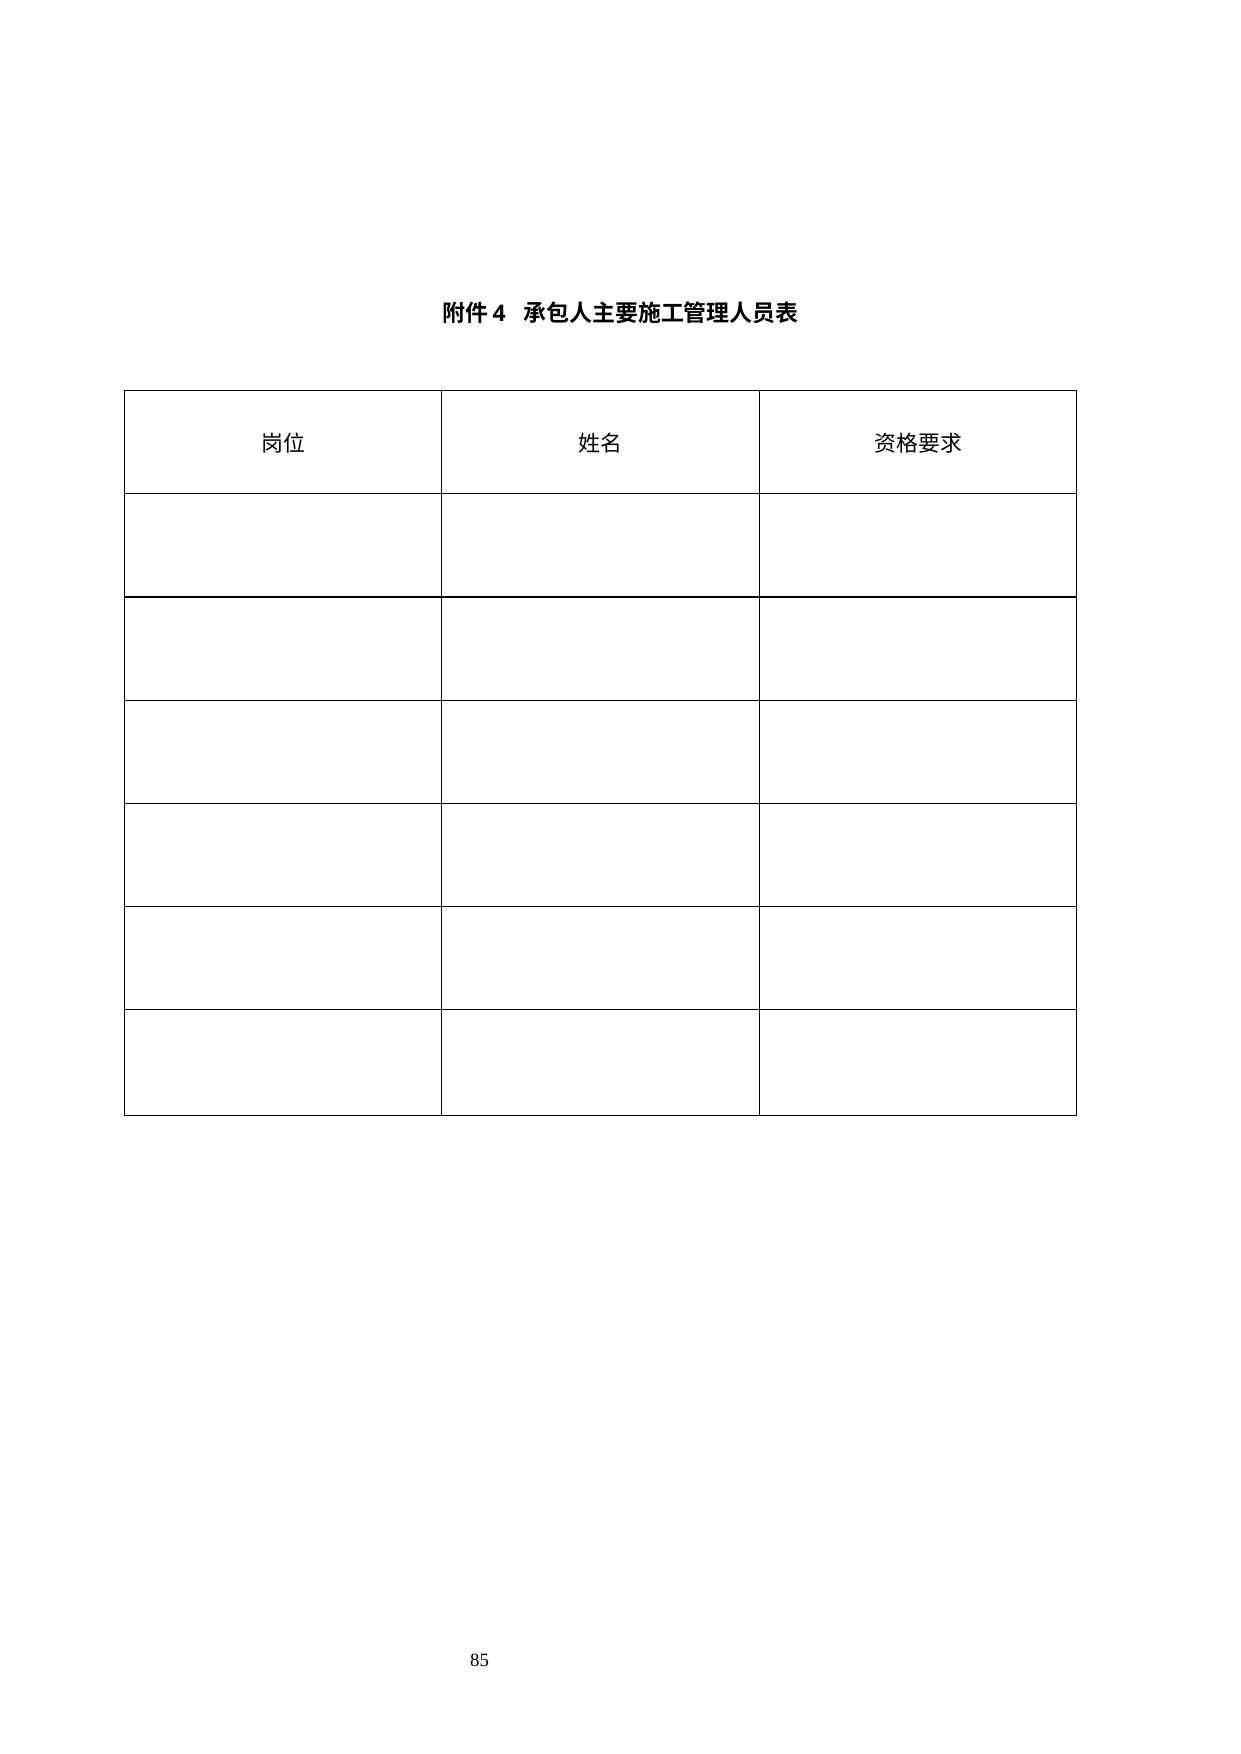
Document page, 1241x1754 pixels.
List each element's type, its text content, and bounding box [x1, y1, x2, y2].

table_header 岗位 [125, 391, 441, 493]
table_cell [760, 804, 1076, 906]
table_cell [125, 701, 441, 803]
table_cell [760, 494, 1076, 596]
text 附件4 承包人主要施工管理人员表 [136, 278, 1104, 344]
table_cell [442, 1010, 759, 1115]
table_cell [442, 907, 759, 1009]
table_header 资格要求 [760, 391, 1076, 493]
table_cell [442, 598, 759, 699]
table_cell [125, 598, 441, 699]
table_cell [760, 598, 1076, 699]
table_cell [125, 907, 441, 1009]
table_cell [125, 804, 441, 906]
table_cell [442, 494, 759, 596]
table_cell [760, 1010, 1076, 1115]
table_cell [125, 494, 441, 596]
table_cell [760, 907, 1076, 1009]
table_cell [442, 701, 759, 803]
table_cell [125, 1010, 441, 1115]
table_cell [760, 701, 1076, 803]
table_header 姓名 [442, 391, 759, 493]
table_cell [442, 804, 759, 906]
